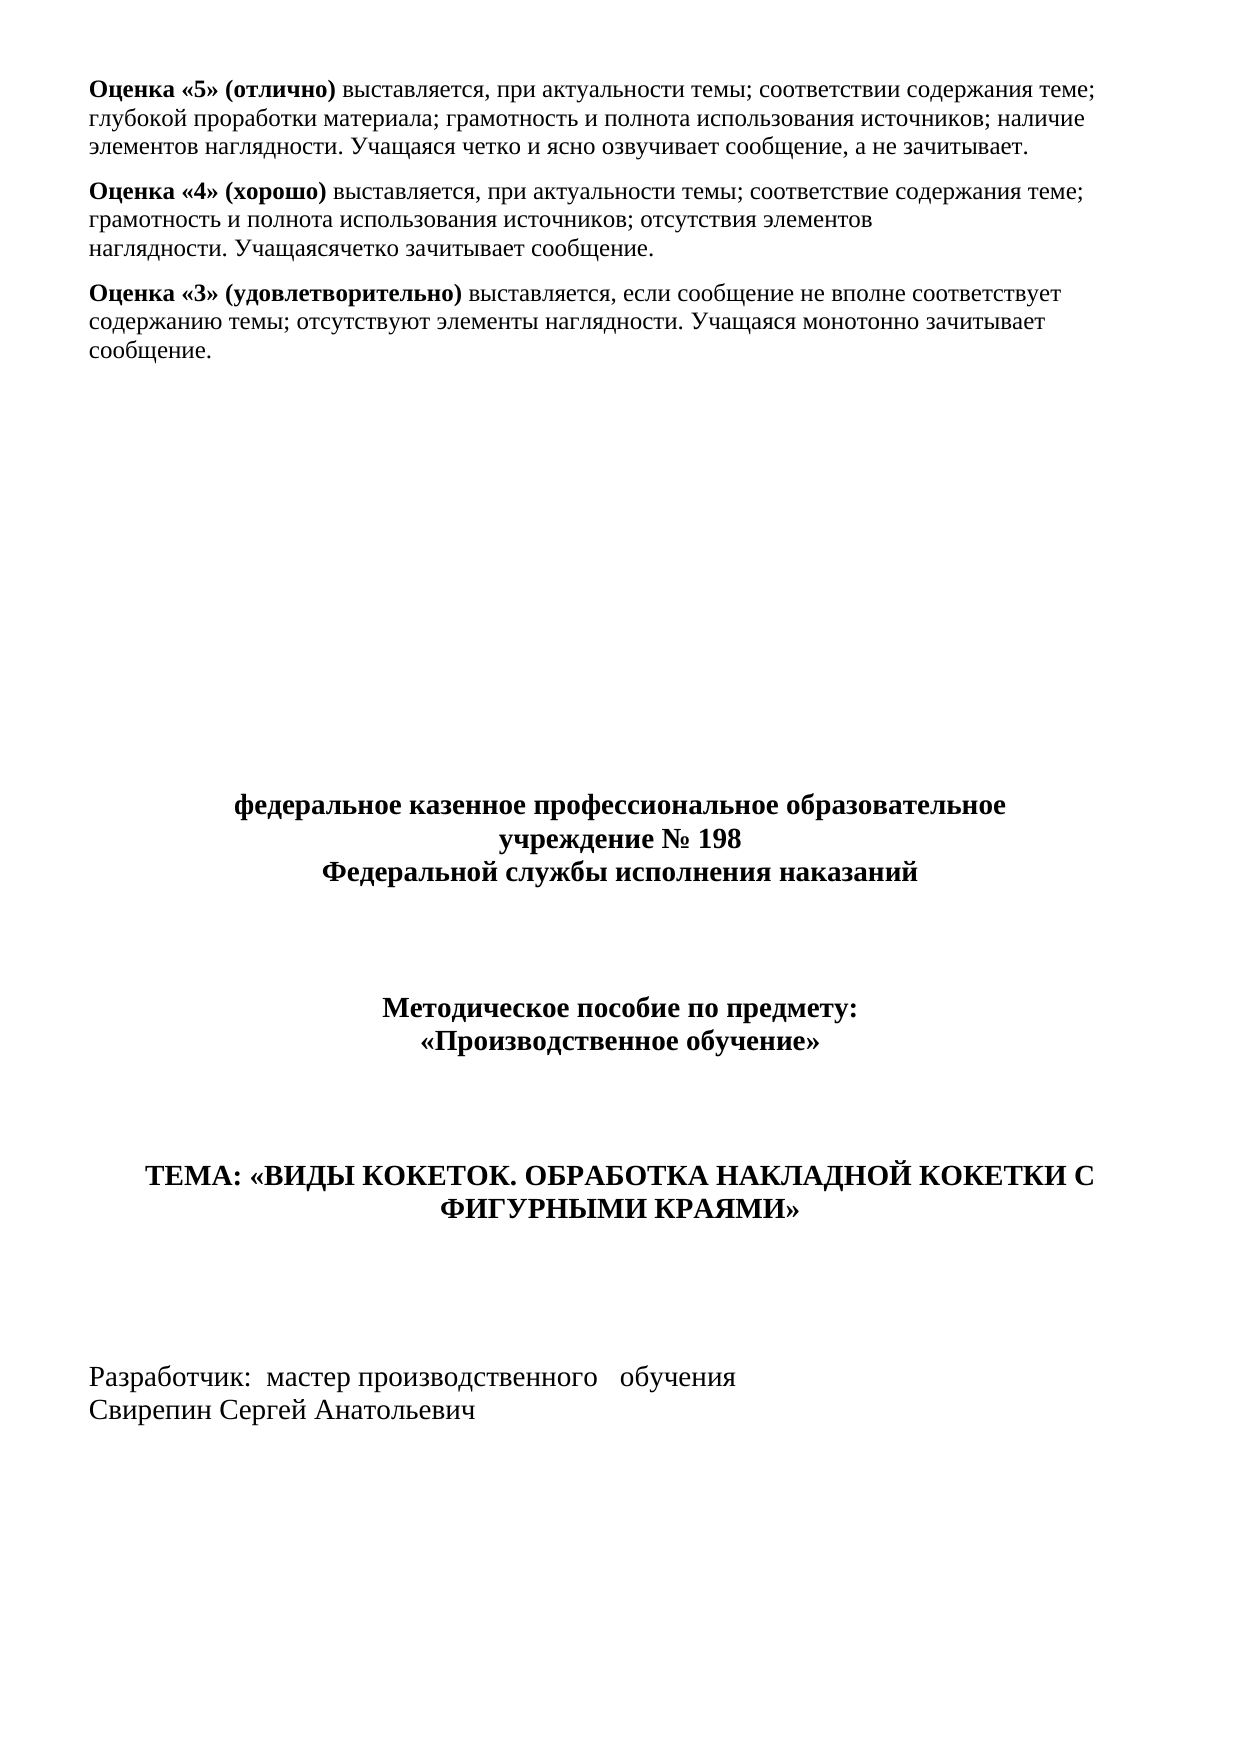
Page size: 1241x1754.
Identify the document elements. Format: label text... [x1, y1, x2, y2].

text «Производственное обучение» [89, 1023, 1152, 1057]
text Оценка «5» (отлично) выставляется, при актуальности темы; соответствии содержания теме; глубокой проработки материала; грамотность и полнота использования источников; наличие элементов наглядности. Учащаяся четко и ясно озвучивает сообщение, а не зачитывает. [89, 74, 1152, 160]
text Свирепин Сергей Анатольевич [89, 1392, 1152, 1426]
text ТЕМА: «ВИДЫ КОКЕТОК. ОБРАБОТКА НАКЛАДНОЙ КОКЕТКИ С ФИГУРНЫМИ КРАЯМИ» [89, 1158, 1152, 1225]
text Федеральной службы исполнения наказаний [89, 854, 1152, 888]
text федеральное казенное профессиональное образовательное [89, 787, 1152, 821]
text Оценка «3» (удовлетворительно) выставляется, если сообщение не вполне соответствует содержанию темы; отсутствуют элементы наглядности. Учащаяся монотонно зачитывает сообщение. [89, 278, 1152, 364]
text Методическое пособие по предмету: [89, 990, 1152, 1023]
text учреждение № 198 [89, 821, 1152, 854]
text Оценка «4» (хорошо) выставляется, при актуальности темы; соответствие содержания теме; грамотность и полнота использования источников; отсутствия элементов наглядности. Учащаясячетко зачитывает сообщение. [89, 176, 1152, 262]
text Разработчик: мастер производственного обучения [89, 1359, 1152, 1392]
